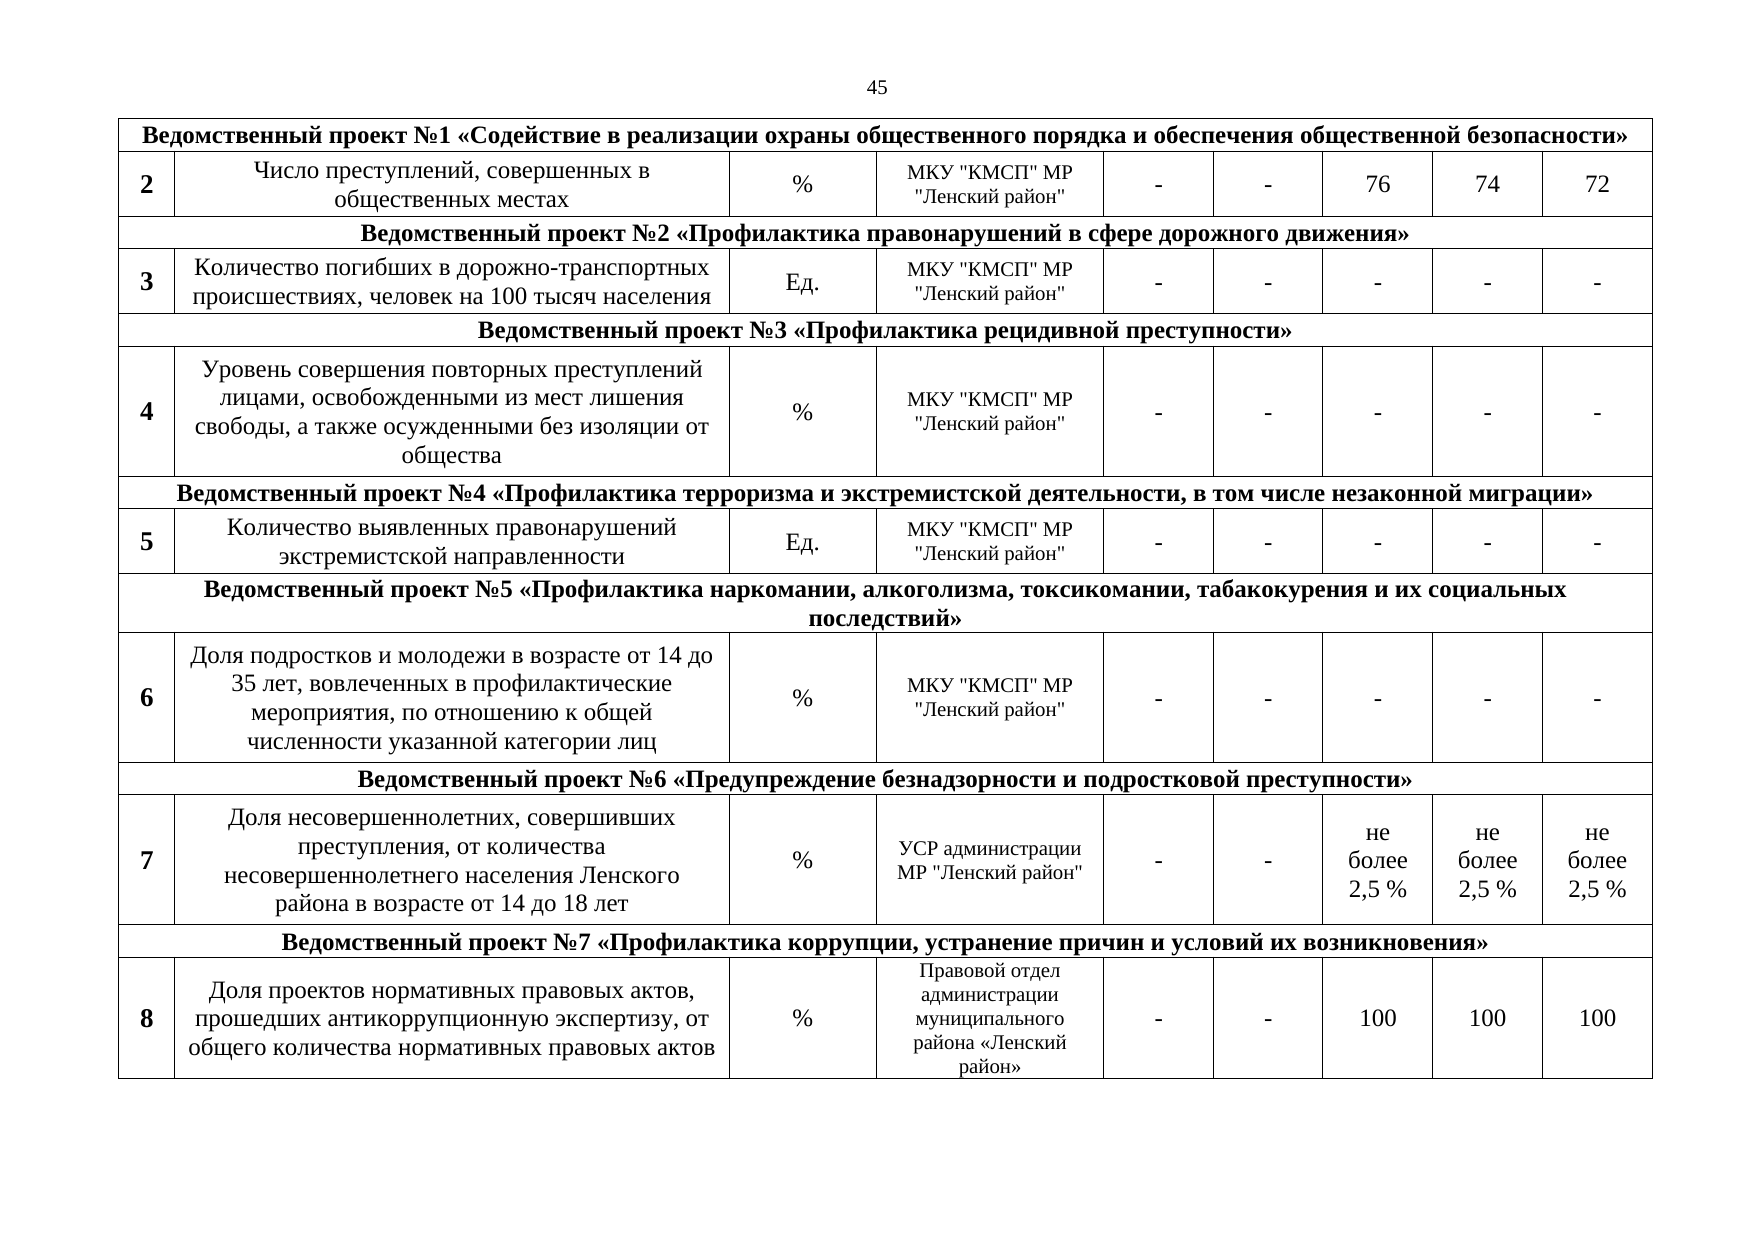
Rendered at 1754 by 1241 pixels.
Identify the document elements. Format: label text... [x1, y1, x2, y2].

table_cell УСР администрации МР "Ленский район" [877, 795, 1103, 924]
table_cell - [1543, 509, 1652, 573]
table_cell - [1104, 795, 1213, 924]
table_cell - [1214, 347, 1322, 476]
table_cell МКУ "КМСП" МР "Ленский район" [877, 347, 1103, 476]
table_cell Ведомственный проект №5 «Профилактика наркомании, алкоголизма, токсикомании, табакокурения и их социальных последствий» [119, 574, 1652, 632]
table_cell Ведомственный проект №7 «Профилактика коррупции, устранение причин и условий их возникновения» [119, 925, 1652, 957]
table_cell - [1433, 347, 1542, 476]
table_cell Ведомственный проект №3 «Профилактика рецидивной преступности» [119, 314, 1652, 346]
table_cell - [1433, 633, 1542, 762]
table_cell Ведомственный проект №1 «Содействие в реализации охраны общественного порядка и обеспечения общественной безопасности» [119, 119, 1652, 151]
table_cell Уровень совершения повторных преступлений лицами, освобожденными из мест лишения свободы, а также осужденными без изоляции от общества [175, 347, 729, 476]
table_cell не более 2,5 % [1433, 795, 1542, 924]
table_cell - [1104, 958, 1213, 1078]
table_cell Ведомственный проект №6 «Предупреждение безнадзорности и подростковой преступности» [119, 763, 1652, 794]
table_cell % [730, 633, 876, 762]
table_cell - [1104, 347, 1213, 476]
table_cell - [1214, 958, 1322, 1078]
table_cell не более 2,5 % [1323, 795, 1432, 924]
table_cell - [1104, 509, 1213, 573]
table_cell - [1543, 347, 1652, 476]
table_cell % [730, 347, 876, 476]
table_cell - [1214, 795, 1322, 924]
table_cell не более 2,5 % [1543, 795, 1652, 924]
table_cell Количество погибших в дорожно-транспортных происшествиях, человек на 100 тысяч населения [175, 249, 729, 313]
table_cell 76 [1323, 152, 1432, 216]
table_cell Ед. [730, 249, 876, 313]
table_cell - [1323, 249, 1432, 313]
table_cell % [730, 958, 876, 1078]
table_cell Ед. [730, 509, 876, 573]
table_cell МКУ "КМСП" МР "Ленский район" [877, 249, 1103, 313]
table_cell 5 [119, 509, 174, 573]
table_cell 100 [1323, 958, 1432, 1078]
table_cell % [730, 152, 876, 216]
table_cell 7 [119, 795, 174, 924]
table_cell 8 [119, 958, 174, 1078]
table_cell - [1104, 633, 1213, 762]
table_cell - [1323, 347, 1432, 476]
table_cell Доля несовершеннолетних, совершивших преступления, от количества несовершеннолетнего населения Ленского района в возрасте от 14 до 18 лет [175, 795, 729, 924]
table_cell 4 [119, 347, 174, 476]
table_cell Число преступлений, совершенных в общественных местах [175, 152, 729, 216]
table_cell - [1214, 249, 1322, 313]
table_cell 72 [1543, 152, 1652, 216]
table_cell - [1543, 633, 1652, 762]
table_cell - [1214, 509, 1322, 573]
table_cell МКУ "КМСП" МР "Ленский район" [877, 152, 1103, 216]
table_cell - [1214, 152, 1322, 216]
table_cell Ведомственный проект №2 «Профилактика правонарушений в сфере дорожного движения» [119, 217, 1652, 248]
table_cell 74 [1433, 152, 1542, 216]
table_cell 6 [119, 633, 174, 762]
table_cell МКУ "КМСП" МР "Ленский район" [877, 509, 1103, 573]
table_cell 100 [1543, 958, 1652, 1078]
table_cell - [1323, 633, 1432, 762]
table_cell - [1433, 249, 1542, 313]
table_cell МКУ "КМСП" МР "Ленский район" [877, 633, 1103, 762]
table_cell - [1214, 633, 1322, 762]
table_cell - [1104, 152, 1213, 216]
table_cell Доля проектов нормативных правовых актов, прошедших антикоррупционную экспертизу, от общего количества нормативных правовых актов [175, 958, 729, 1078]
table_cell - [1104, 249, 1213, 313]
table_cell Ведомственный проект №4 «Профилактика терроризма и экстремистской деятельности, в том числе незаконной миграции» [119, 477, 1652, 508]
table_cell 100 [1433, 958, 1542, 1078]
table_cell - [1543, 249, 1652, 313]
table_cell % [730, 795, 876, 924]
table_cell - [1433, 509, 1542, 573]
table_cell 2 [119, 152, 174, 216]
table_cell Правовой отдел администрации муниципального района «Ленский район» [877, 958, 1103, 1078]
table_cell Количество выявленных правонарушений экстремистской направленности [175, 509, 729, 573]
table_cell - [1323, 509, 1432, 573]
table_cell 3 [119, 249, 174, 313]
table_cell Доля подростков и молодежи в возрасте от 14 до 35 лет, вовлеченных в профилактические мероприятия, по отношению к общей численности указанной категории лиц [175, 633, 729, 762]
